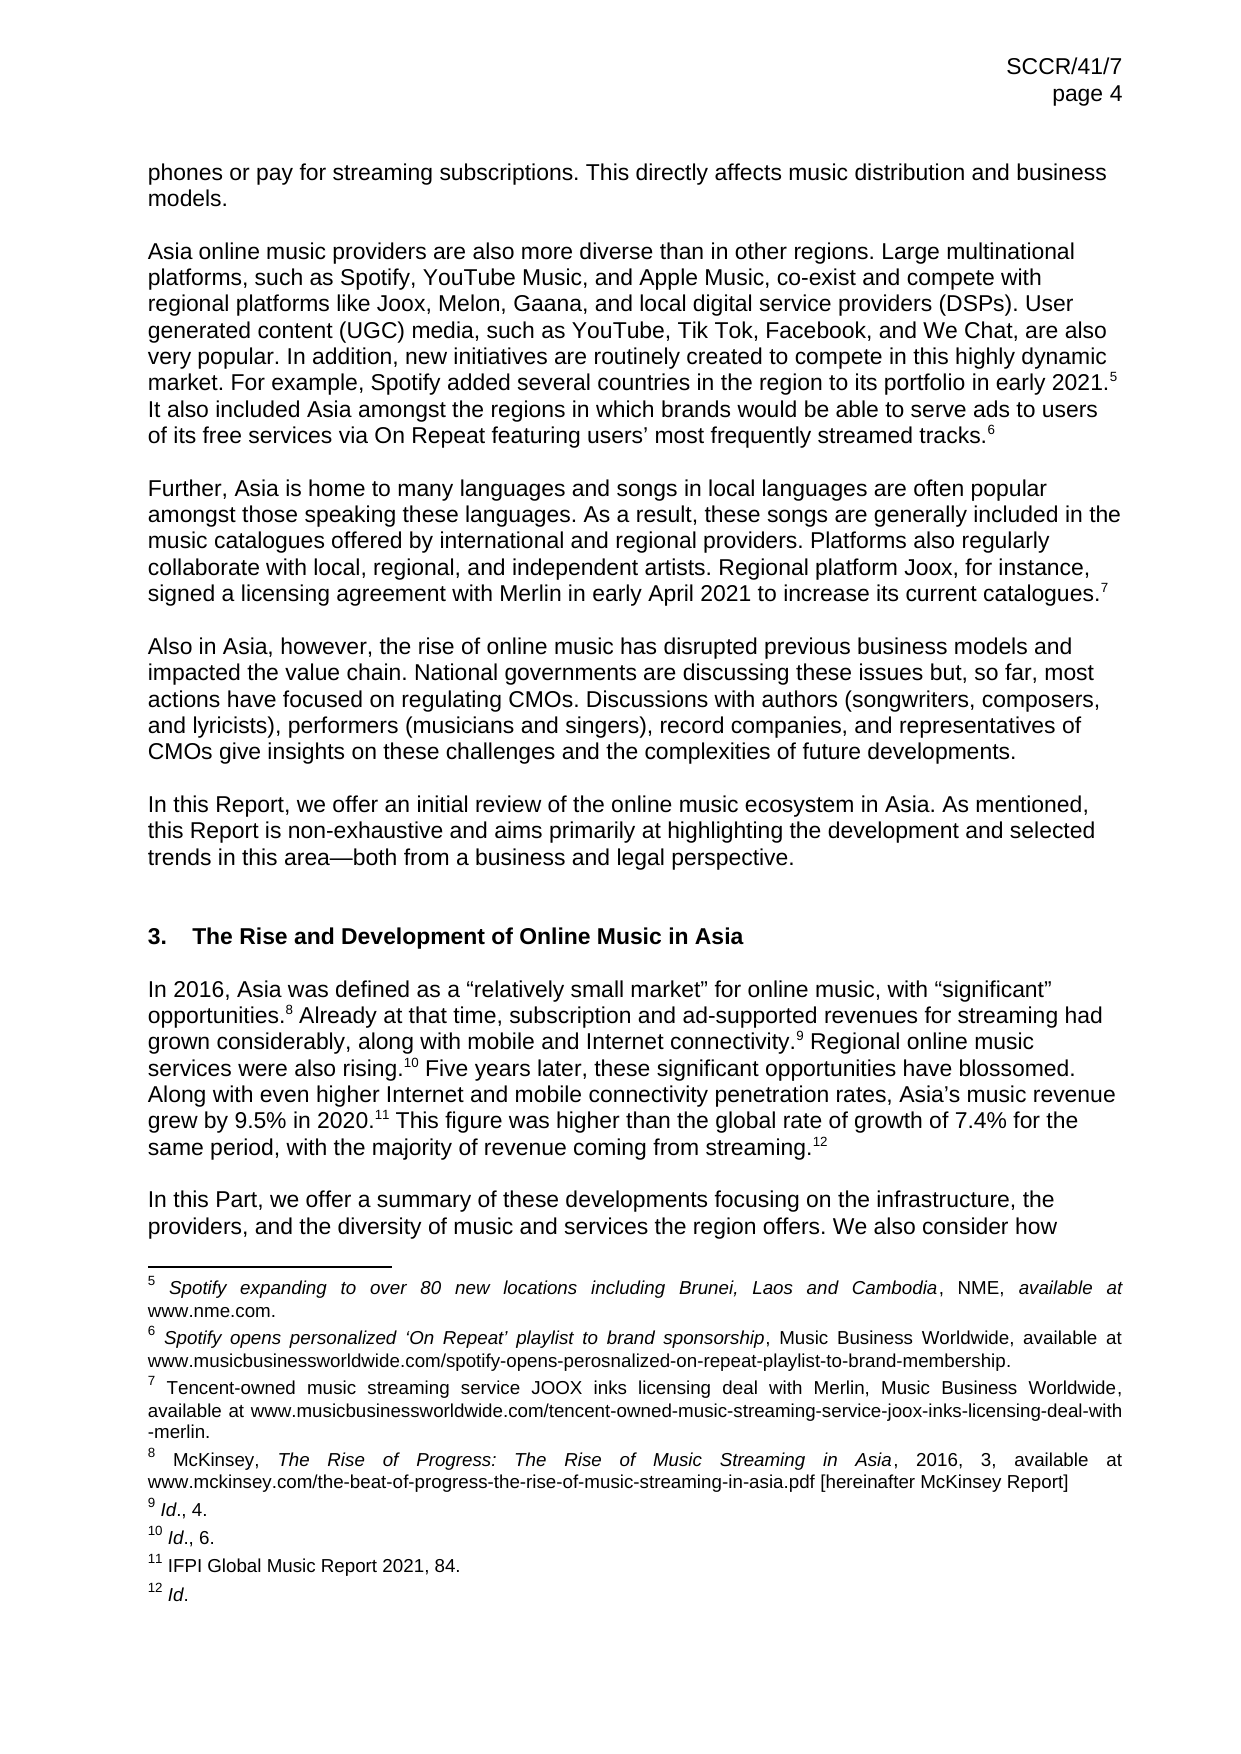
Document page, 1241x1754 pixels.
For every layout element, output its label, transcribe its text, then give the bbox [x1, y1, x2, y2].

text In this Report, we offer an initial review of the online music ecosystem in Asia. As mentioned, this Report is non-exhaustive and aims primarily at highlighting the development and selected trends in this area—both from a business and legal perspective. [148, 791, 1122, 870]
text Further, Asia is home to many languages and songs in local languages are often popular amongst those speaking these languages. As a result, these songs are generally included in the music catalogues offered by international and regional providers. Platforms also regularly collaborate with local, regional, and independent artists. Regional platform Joox, for instance, signed a licensing agreement with Merlin in early April 2021 to increase its current catalogues. [148, 475, 1122, 607]
text In 2016, Asia was defined as a “relatively small market” for online music, with “significant” opportunities. Already at that time, subscription and ad-supported revenues for streaming had grown considerably, along with mobile and Internet connectivity. Regional online music services were also rising. Five years later, these significant opportunities have blossomed. Along with even higher Internet and mobile connectivity penetration rates, Asia’s music revenue grew by 9.5% in 2020. This figure was higher than the global rate of growth of 7.4% for the same period, with the majority of revenue coming from streaming. [148, 976, 1122, 1160]
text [148, 1186, 1122, 1239]
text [148, 158, 1122, 211]
list The Rise and Development of Online Music in Asia [148, 923, 1122, 949]
text Also in Asia, however, the rise of online music has disrupted previous business models and impacted the value chain. National governments are discussing these issues but, so far, most actions have focused on regulating CMOs. Discussions with authors (songwriters, composers, and lyricists), performers (musicians and singers), record companies, and representatives of CMOs give insights on these challenges and the complexities of future developments. [148, 633, 1122, 765]
text Asia online music providers are also more diverse than in other regions. Large multinational platforms, such as Spotify, YouTube Music, and Apple Music, co-exist and compete with regional platforms like Joox, Melon, Gaana, and local digital service providers (DSPs). User generated content (UGC) media, such as YouTube, Tik Tok, Facebook, and We Chat, are also very popular. In addition, new initiatives are routinely created to compete in this highly dynamic market. For example, Spotify added several countries in the region to its portfolio in early 2021. It also included Asia amongst the regions in which brands would be able to serve ads to users of its free services via On Repeat featuring users’ most frequently streamed tracks. [148, 238, 1122, 448]
